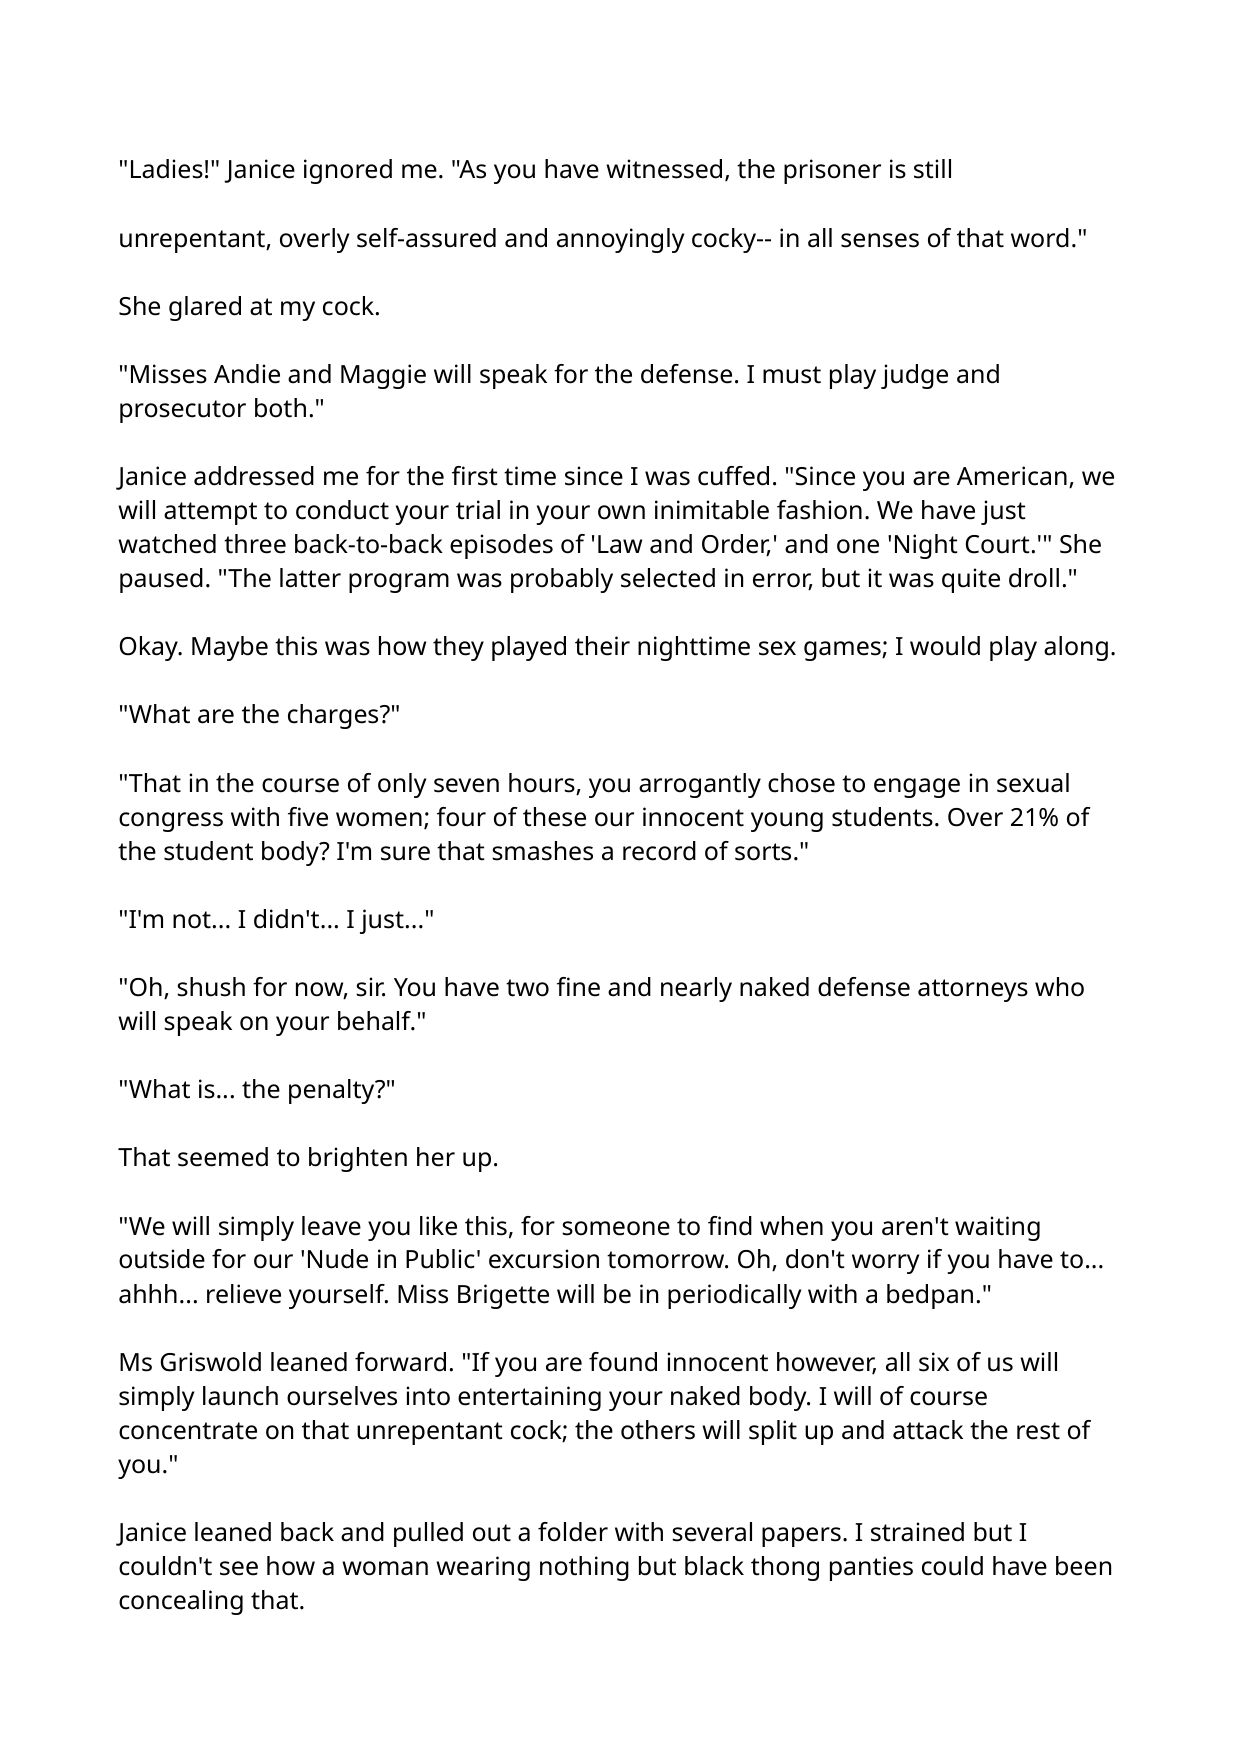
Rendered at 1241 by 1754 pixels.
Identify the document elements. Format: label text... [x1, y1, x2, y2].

text That seemed to brighten her up. [118, 1140, 1122, 1174]
text Janice addressed me for the first time since I was cuffed. "Since you are American, we will attempt to conduct your trial in your own inimitable fashion. We have just watched three back-to-back episodes of 'Law and Order,' and one 'Night Court.'" She paused. "The latter program was probably selected in error, but it was quite droll." [118, 459, 1122, 595]
text "I'm not... I didn't... I just..." [118, 902, 1122, 936]
text "We will simply leave you like this, for someone to find when you aren't waiting outside for our 'Nude in Public' excursion tomorrow. Oh, don't worry if you have to... ahhh... relieve yourself. Miss Brigette will be in periodically with a bedpan." [118, 1208, 1122, 1310]
text "Oh, shush for now, sir. You have two fine and nearly naked defense attorneys who will speak on your behalf." [118, 970, 1122, 1038]
text Janice leaned back and pulled out a folder with several papers. I strained but I couldn't see how a woman wearing nothing but black thong panties could have been concealing that. [118, 1515, 1122, 1617]
text She glared at my cock. [118, 288, 1122, 322]
text "Ladies!" Janice ignored me. "As you have witnessed, the prisoner is still [118, 152, 1122, 186]
text "Misses Andie and Maggie will speak for the defense. I must play judge and prosecutor both." [118, 357, 1122, 425]
text unrepentant, overly self-assured and annoyingly cocky-- in all senses of that word." [118, 220, 1122, 254]
text "What are the charges?" [118, 697, 1122, 731]
text "That in the course of only seven hours, you arrogantly chose to engage in sexual congress with five women; four of these our innocent young students. Over 21% of the student body? I'm sure that smashes a record of sorts." [118, 765, 1122, 867]
text "What is... the penalty?" [118, 1072, 1122, 1106]
text Okay. Maybe this was how they played their nighttime sex games; I would play along. [118, 629, 1122, 663]
text Ms Griswold leaned forward. "If you are found innocent however, all six of us will simply launch ourselves into entertaining your naked body. I will of course concentrate on that unrepentant cock; the others will split up and attack the rest of you." [118, 1344, 1122, 1481]
